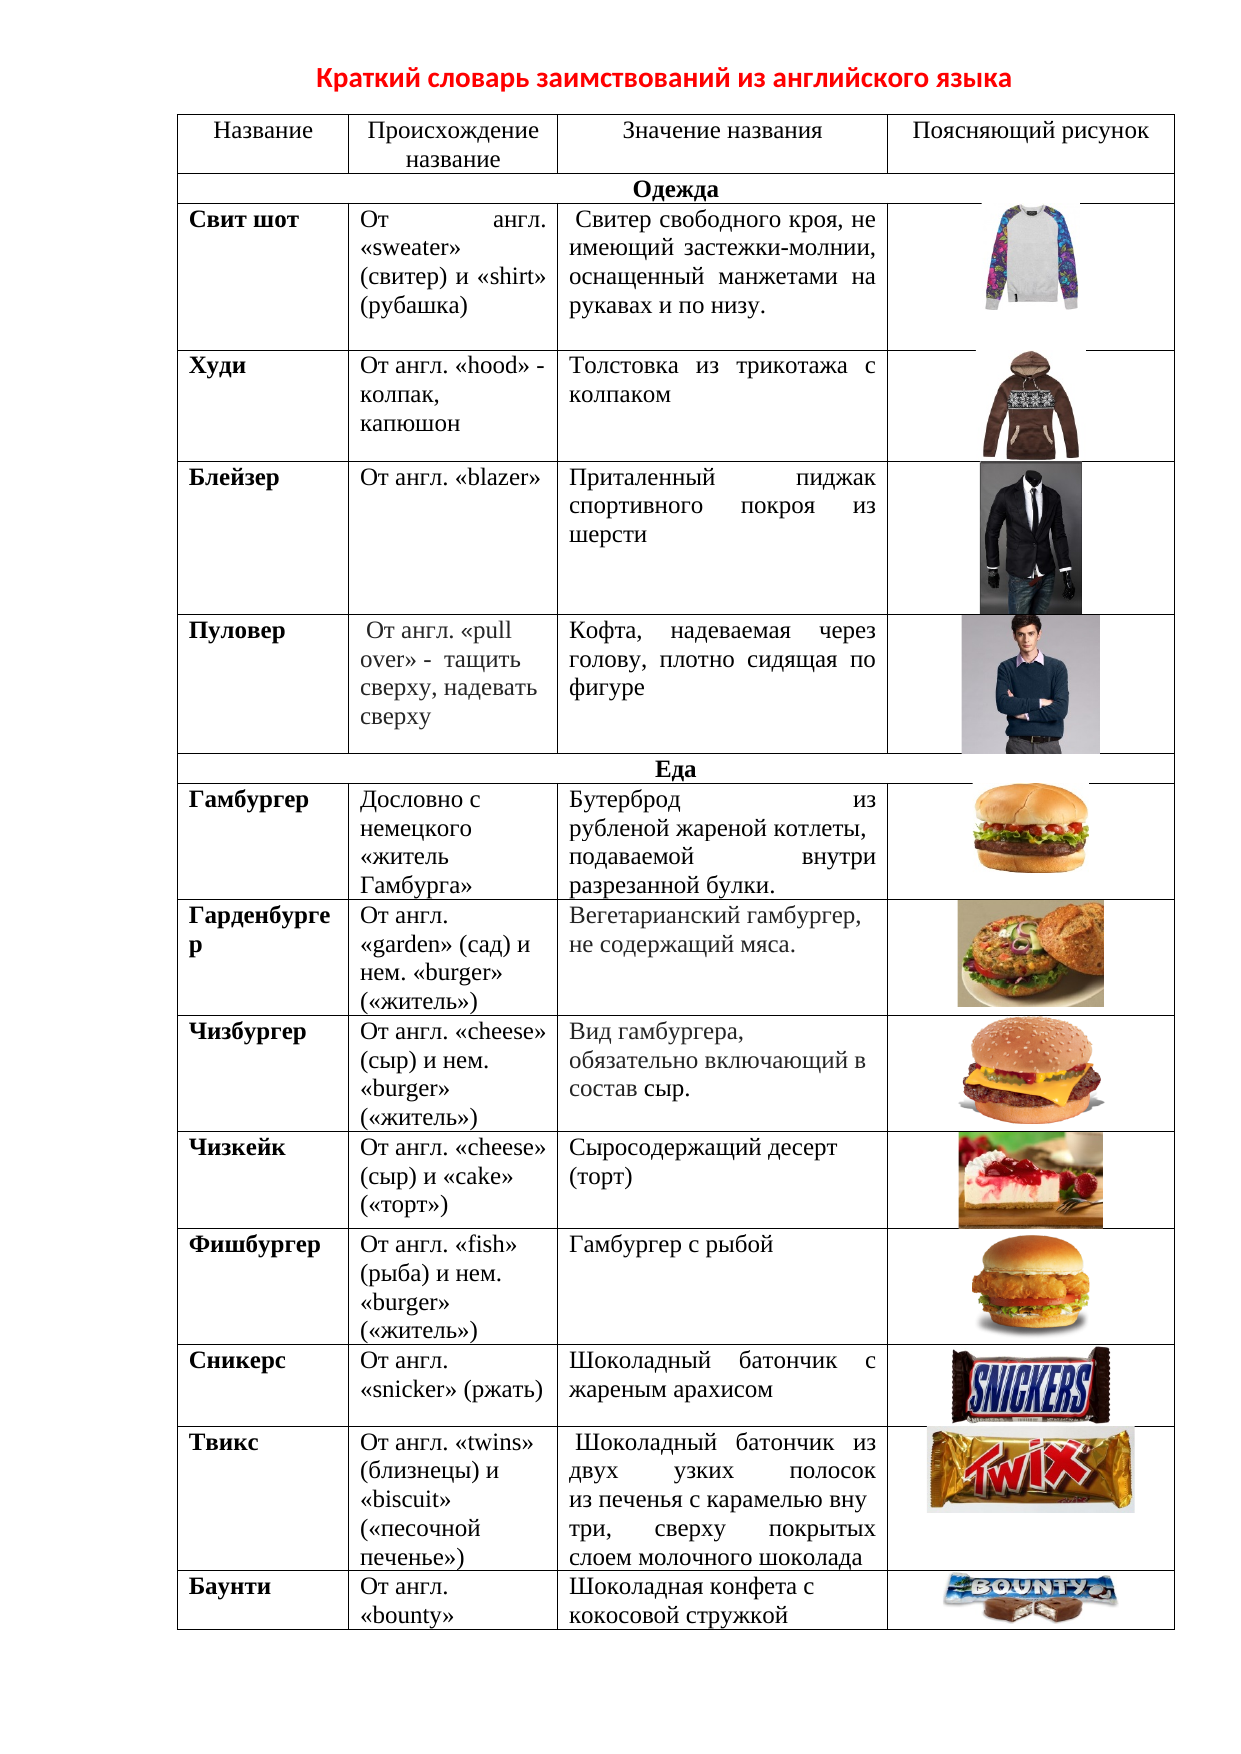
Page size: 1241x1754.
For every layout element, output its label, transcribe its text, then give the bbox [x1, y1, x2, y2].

table_cell [1103, 1132, 1174, 1228]
table_cell [1082, 462, 1174, 614]
text Краткий словарь заимствований из английского языка [177, 59, 1152, 95]
table_cell Гамбургер [178, 784, 348, 899]
picture [942, 1571, 1119, 1624]
table_cell Свитер свободного кроя, не имеющий застежки-молнии, оснащенный манжетами на рукавах и по низу. [558, 204, 887, 349]
table_cell [1086, 351, 1174, 461]
table_header Значение названия [558, 115, 887, 173]
table_cell Толстовка из трикотажа с колпаком [558, 351, 887, 461]
picture [975, 350, 1086, 614]
table_cell От англ. «sweater» (свитер) и «shirt» (рубашка) [349, 204, 557, 349]
table_cell [888, 1345, 951, 1426]
picture [926, 1345, 1135, 1513]
table_cell [888, 351, 975, 461]
table_cell Бутерброд из рубленой жареной котлеты, подаваемой внутри разрезанной булки. [775, 784, 887, 899]
table_header Происхождение название [349, 115, 557, 173]
table_cell От англ. «hood» - колпак, капюшон [349, 351, 557, 461]
table_cell [888, 1016, 1174, 1131]
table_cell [349, 1571, 557, 1629]
table_cell От англ. «twins» (близнецы) и «biscuit» («песочной печенье») [349, 1427, 557, 1570]
table_cell Твикс [178, 1427, 348, 1570]
table_cell От англ. «pull over» - тащить сверху, надевать сверху [349, 615, 557, 753]
table_cell Шоколадный батончик с жареным арахисом [558, 1345, 887, 1426]
table_header Поясняющий рисунок [888, 115, 1174, 173]
table_cell От англ. «fish» (рыба) и нем. «burger» («житель») [349, 1229, 557, 1344]
table_cell Пуловер [178, 615, 348, 753]
table_cell Фишбургер [178, 1229, 348, 1344]
table_cell Сыросодержащий десерт (торт) [558, 1132, 887, 1228]
table_cell Вегетарианский гамбургер, не содержащий мяса. [558, 900, 887, 1015]
table_cell От англ. «blazer» [349, 462, 557, 614]
table_cell От англ. «cheese» (сыр) и «cake» («торт») [349, 1132, 557, 1228]
table_cell Сникерс [178, 1345, 348, 1426]
table_cell Чизкейк [178, 1132, 348, 1228]
table_cell [888, 900, 1174, 1015]
table_cell От англ. «garden» (сад) и нем. «burger» («житель») [349, 900, 557, 1015]
table_cell От англ. «cheese» (сыр) и нем. «burger» («житель») [349, 1016, 557, 1131]
table_cell [888, 615, 961, 753]
table_cell [888, 784, 1174, 899]
table_cell Свит шот [178, 204, 348, 349]
table_cell [888, 1229, 1174, 1344]
table_cell Приталенный пиджак спортивного покроя из шерсти [558, 462, 887, 614]
picture [957, 900, 1104, 1007]
table_cell Блейзер [178, 462, 348, 614]
table_cell От англ. «snicker» (ржать) [349, 1345, 557, 1426]
table_cell Чизбургер [178, 1016, 348, 1131]
table_cell Худи [178, 351, 348, 461]
picture [961, 615, 1100, 754]
table_cell [888, 462, 979, 614]
table_header Название [178, 115, 348, 173]
table_cell Гамбургер с рыбой [558, 1229, 887, 1344]
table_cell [558, 1571, 887, 1629]
table_cell Дословно с немецкого «житель Гамбурга» [349, 784, 557, 899]
picture [958, 1132, 1103, 1339]
table_cell Вид гамбургера, обязательно включающий в состав сыр. [558, 1016, 887, 1131]
table_cell [888, 1427, 1174, 1570]
table_cell Шоколадный батончик из двух узких полосок из печенья с карамелью внутри, сверху покрытых слоем молочного шоколада [558, 1427, 853, 1570]
table_cell Баунти [178, 1571, 348, 1629]
table_cell Гарденбургер [178, 900, 348, 1015]
table_cell Кофта, надеваемая через голову, плотно сидящая по фигуре [558, 615, 887, 753]
table_cell [1111, 1345, 1174, 1426]
table_cell Еда [178, 754, 1174, 783]
picture [981, 203, 1080, 310]
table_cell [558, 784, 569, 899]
table_cell [888, 1571, 1174, 1629]
table_cell [888, 1132, 958, 1228]
table_cell Одежда [178, 174, 1174, 203]
picture [955, 1016, 1107, 1124]
picture [972, 783, 1089, 873]
table_cell [888, 204, 1174, 349]
table_cell [1100, 615, 1174, 753]
